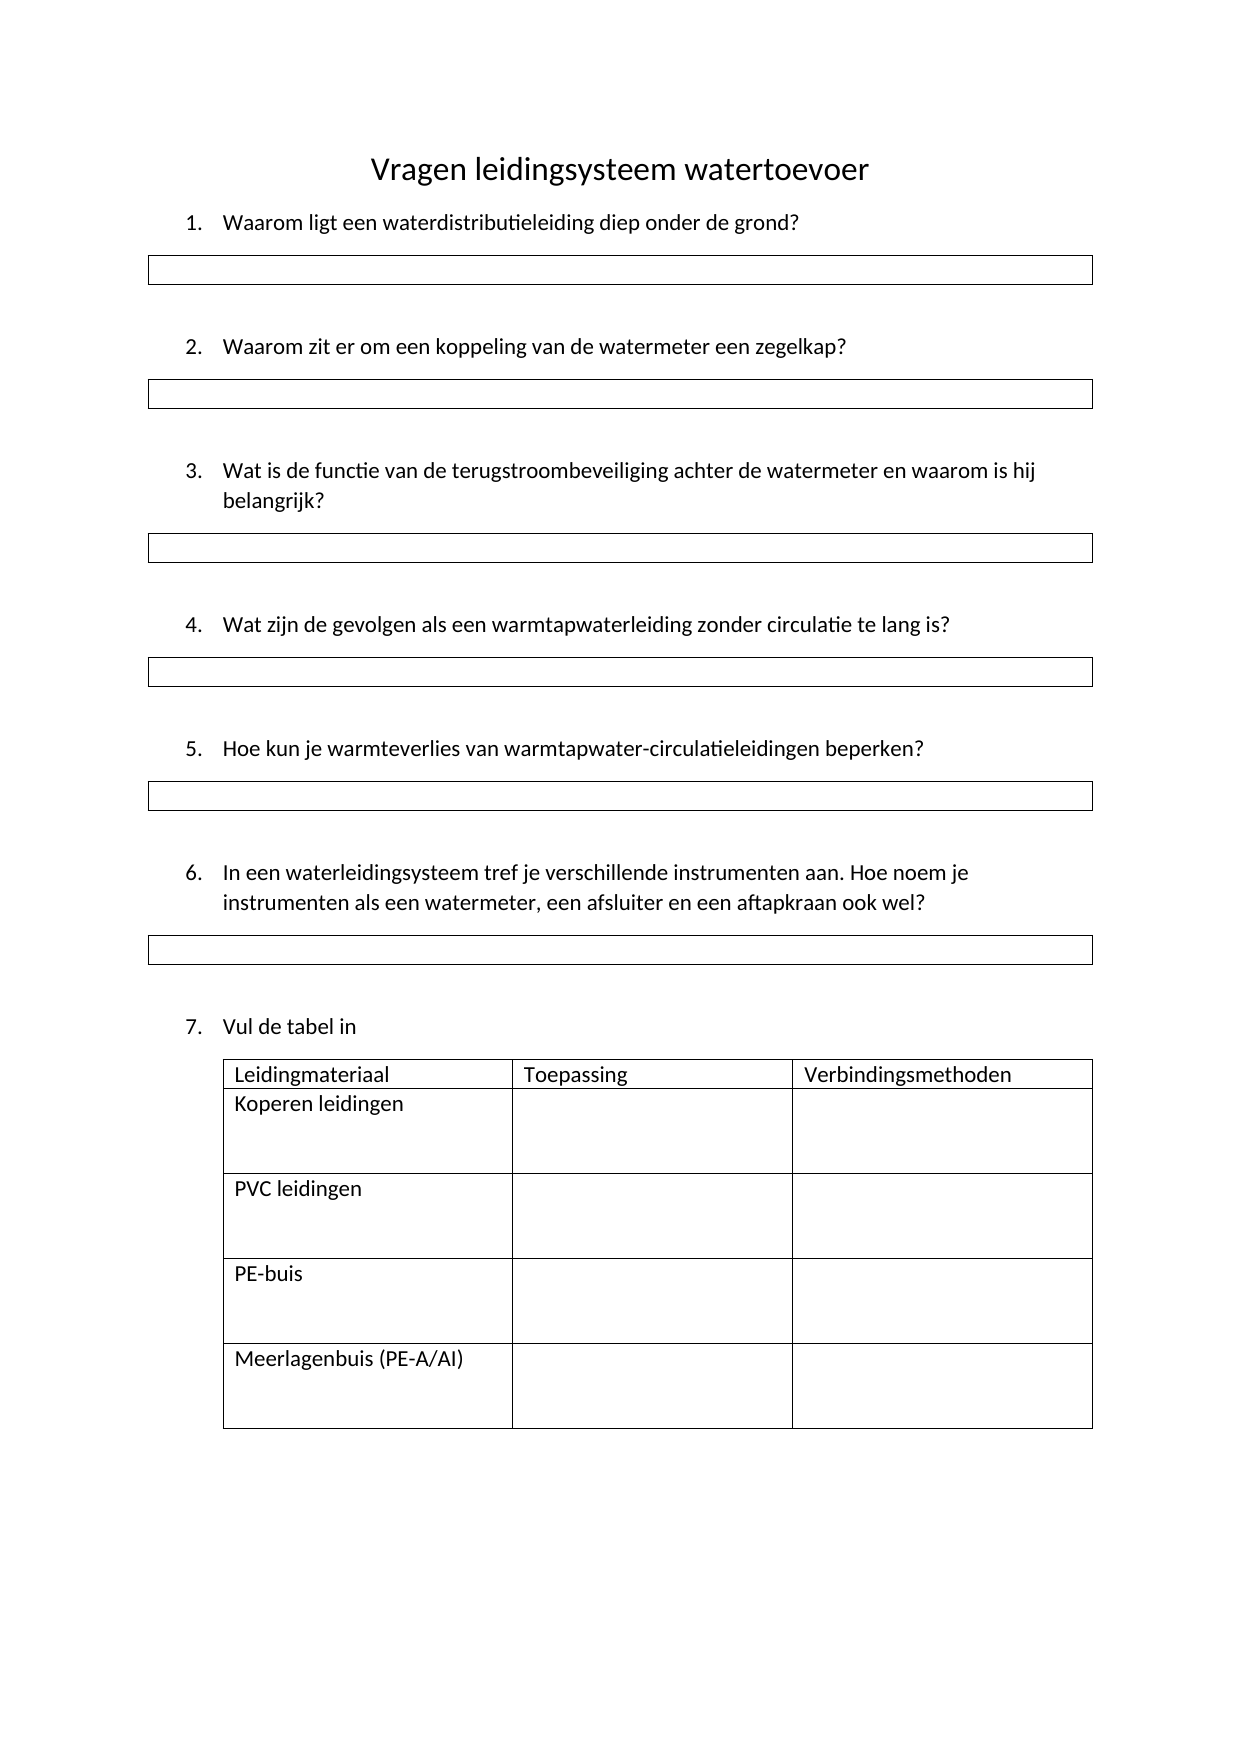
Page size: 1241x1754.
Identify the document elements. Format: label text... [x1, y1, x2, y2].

list Wat is de functie van de terugstroombeveiliging achter de watermeter en waarom is hij belangrijk? [185, 456, 1093, 514]
table_cell PVC leidingen [224, 1174, 512, 1258]
list In een waterleidingsysteem tref je verschillende instrumenten aan. Hoe noem je instrumenten als een watermeter, een afsluiter en een aftapkraan ook wel? [185, 858, 1093, 916]
table_cell Meerlagenbuis (PE-A/AI) [224, 1344, 512, 1428]
list Waarom zit er om een koppeling van de watermeter een zegelkap? [185, 332, 1093, 360]
list Wat zijn de gevolgen als een warmtapwaterleiding zonder circulatie te lang is? [185, 610, 1093, 638]
table_header Verbindingsmethoden [793, 1060, 1092, 1088]
text Vragen leidingsysteem watertoevoer [148, 148, 1093, 188]
list Vul de tabel in [185, 1012, 1093, 1040]
table_cell [513, 1344, 792, 1428]
table_header [149, 256, 1092, 284]
table_cell [793, 1344, 1092, 1428]
table_header [149, 658, 1092, 686]
table_header Toepassing [513, 1060, 792, 1088]
list Hoe kun je warmteverlies van warmtapwater-circulatieleidingen beperken? [185, 734, 1093, 762]
table_header [149, 534, 1092, 562]
list Waarom ligt een waterdistributieleiding diep onder de grond? [185, 208, 1093, 236]
table_cell [793, 1174, 1092, 1258]
table_cell [513, 1174, 792, 1258]
table_cell [793, 1259, 1092, 1343]
table_cell [513, 1089, 792, 1173]
table_cell [513, 1259, 792, 1343]
table_header Leidingmateriaal [224, 1060, 512, 1088]
table_header [149, 782, 1092, 810]
table_cell [793, 1089, 1092, 1173]
table_cell Koperen leidingen [224, 1089, 512, 1173]
table_header [149, 936, 1092, 964]
table_header [149, 380, 1092, 408]
table_cell PE-buis [224, 1259, 512, 1343]
